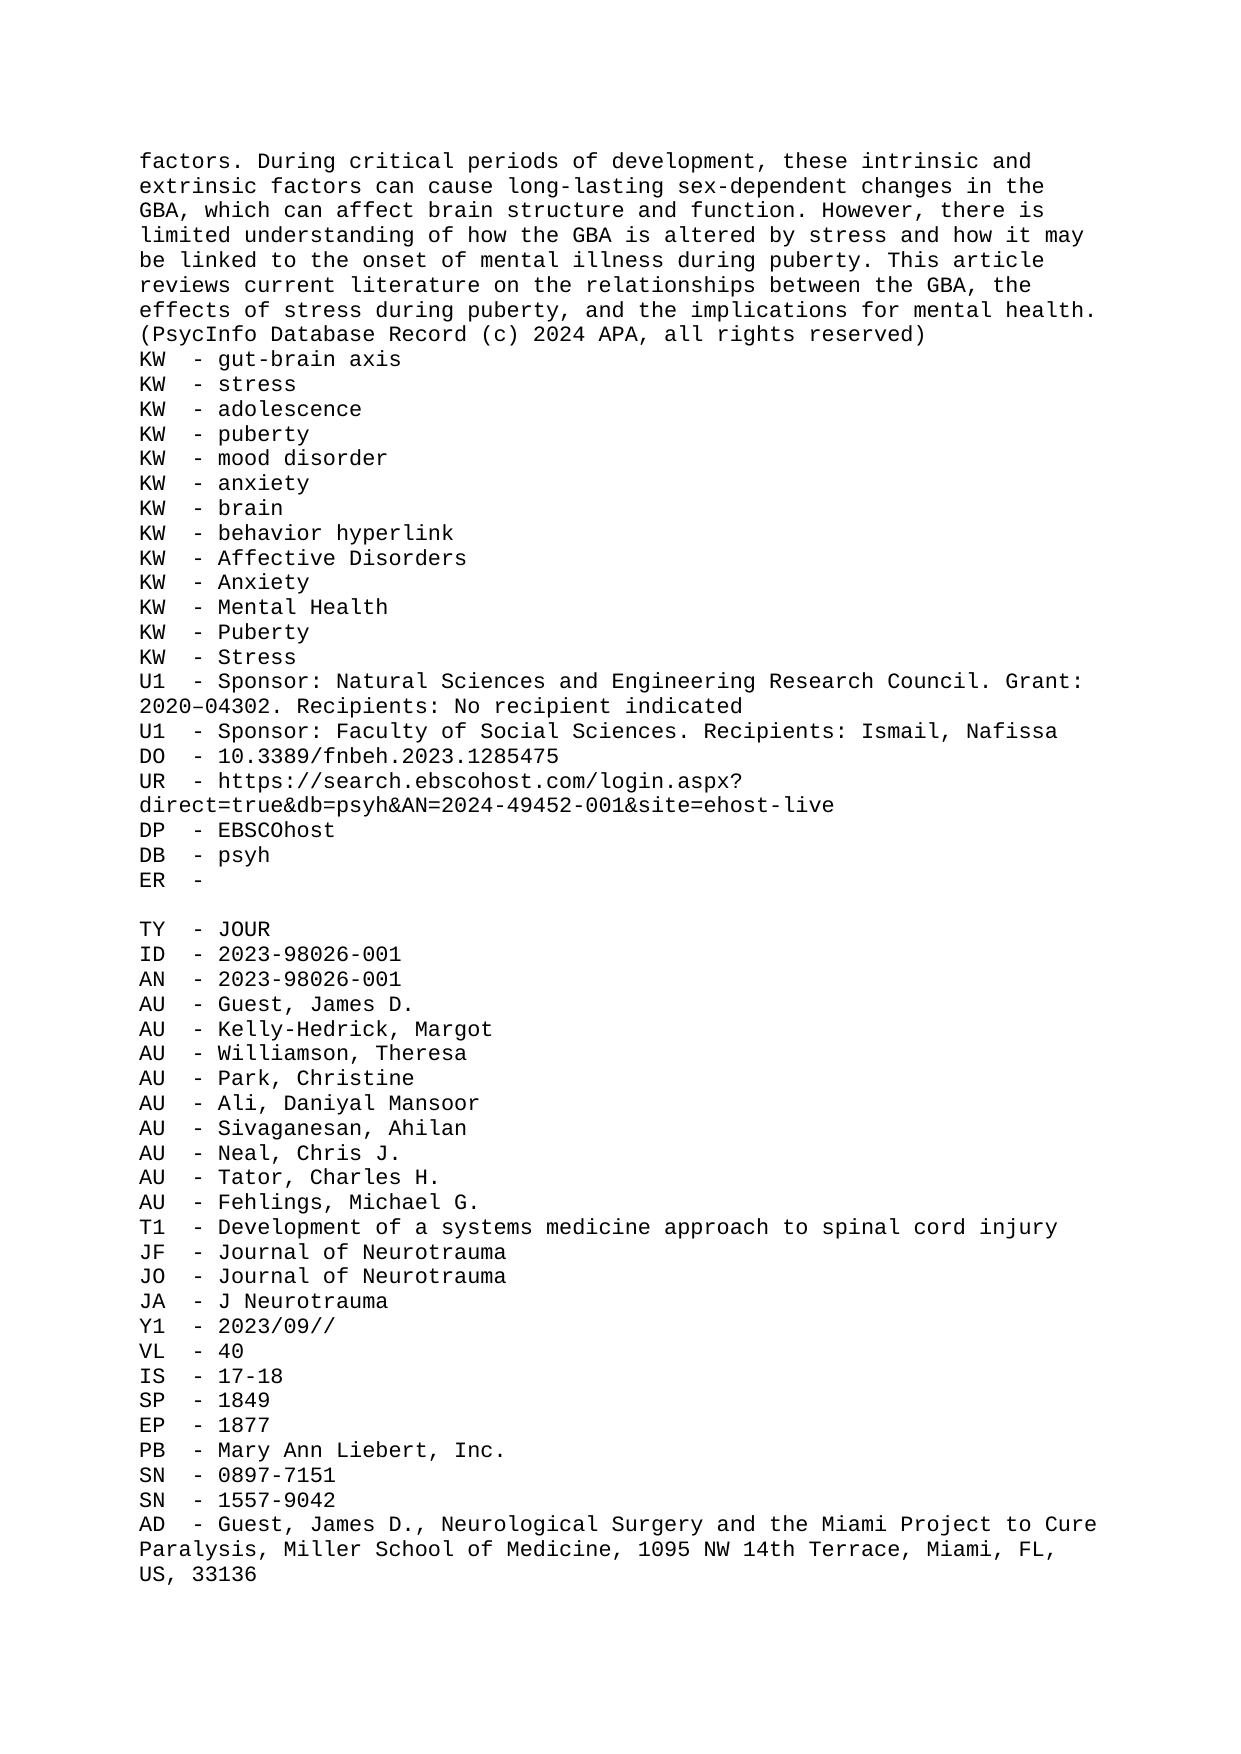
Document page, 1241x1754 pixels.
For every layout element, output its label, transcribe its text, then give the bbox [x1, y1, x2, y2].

text KW - Puberty [139, 621, 1101, 646]
text KW - Mental Health [139, 596, 1101, 621]
text KW - Anxiety [139, 571, 1101, 596]
text KW - adolescence [139, 398, 1101, 423]
text AN - 2023-98026-001 [139, 968, 1101, 993]
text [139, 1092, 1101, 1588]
text KW - gut-brain axis [139, 348, 1101, 373]
text DP - EBSCOhost [139, 819, 1101, 844]
text AU - Williamson, Theresa [139, 1042, 1101, 1067]
text KW - anxiety [139, 472, 1101, 497]
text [139, 150, 1101, 348]
text AU - Park, Christine [139, 1067, 1101, 1092]
text ER - [139, 869, 1101, 894]
text KW - brain [139, 497, 1101, 522]
text DO - 10.3389/fnbeh.2023.1285475 [139, 745, 1101, 770]
text AU - Guest, James D. [139, 993, 1101, 1018]
text KW - Stress [139, 646, 1101, 671]
text ID - 2023-98026-001 [139, 943, 1101, 968]
text DB - psyh [139, 844, 1101, 869]
text U1 - Sponsor: Natural Sciences and Engineering Research Council. Grant: 2020–04302. Recipients: No recipient indicated [139, 671, 1101, 720]
text KW - Affective Disorders [139, 547, 1101, 571]
text KW - puberty [139, 423, 1101, 447]
text UR - https://search.ebscohost.com/login.aspx?direct=true&db=psyh&AN=2024-49452-001&site=ehost-live [139, 770, 1101, 819]
text KW - behavior hyperlink [139, 522, 1101, 547]
text TY - JOUR [139, 918, 1101, 943]
text U1 - Sponsor: Faculty of Social Sciences. Recipients: Ismail, Nafissa [139, 720, 1101, 745]
text KW - mood disorder [139, 447, 1101, 472]
text AU - Kelly-Hedrick, Margot [139, 1018, 1101, 1042]
text KW - stress [139, 373, 1101, 398]
